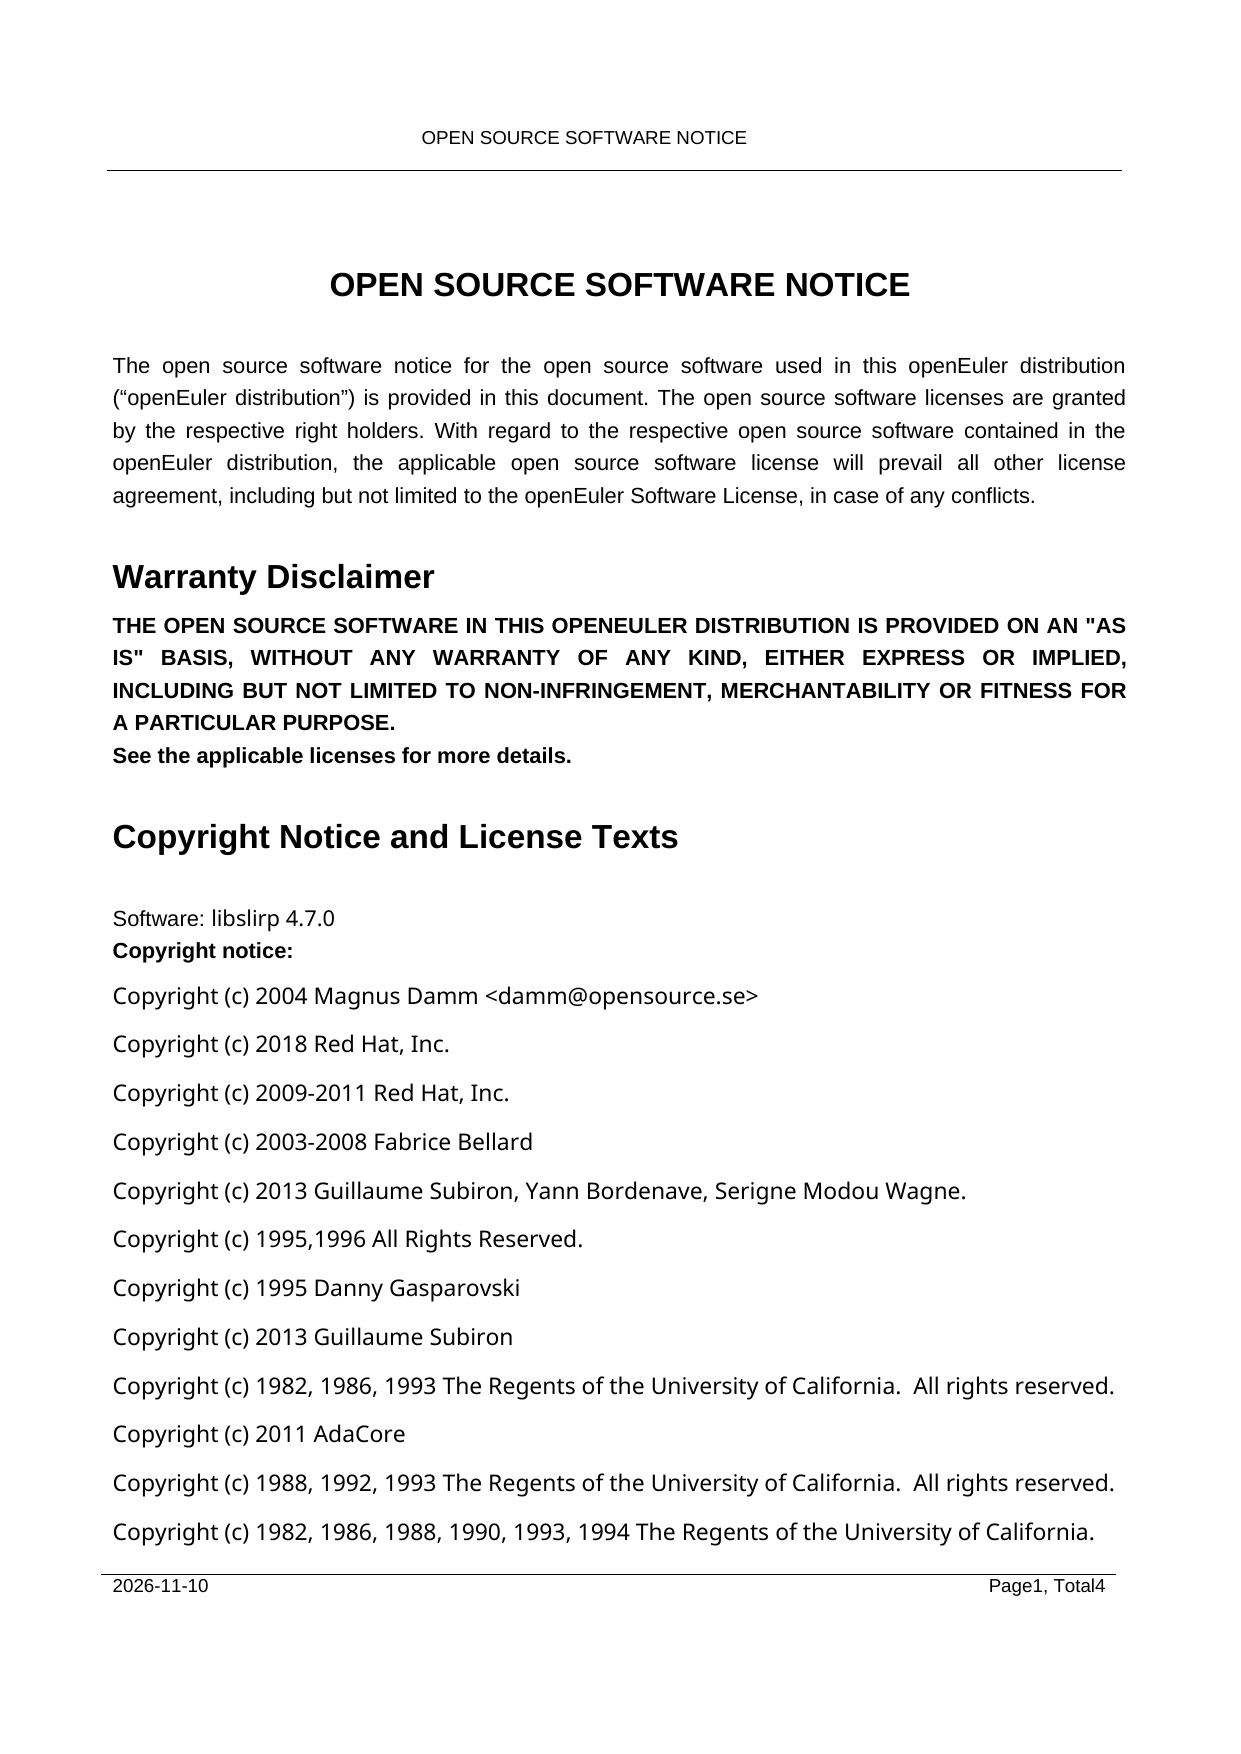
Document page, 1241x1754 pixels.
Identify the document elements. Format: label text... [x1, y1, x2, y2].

text The open source software notice for the open source software used in this openEuler distribution (“openEuler distribution”) is provided in this document. The open source software licenses are granted by the respective right holders. With regard to the respective open source software contained in the openEuler distribution, the applicable open source software license will prevail all other license agreement, including but not limited to the openEuler Software License, in case of any conflicts. [112, 349, 1128, 511]
text Warranty Disclaimer [112, 544, 1128, 609]
text Copyright Notice and License Texts [112, 804, 1128, 869]
text Copyright notice: [112, 934, 1128, 966]
text OPEN SOURCE SOFTWARE NOTICE [112, 251, 1128, 316]
text THE OPEN SOURCE SOFTWARE IN THIS OPENEULER DISTRIBUTION IS PROVIDED ON AN "AS IS" BASIS, WITHOUT ANY WARRANTY OF ANY KIND, EITHER EXPRESS OR IMPLIED, INCLUDING BUT NOT LIMITED TO NON-INFRINGEMENT, MERCHANTABILITY OR FITNESS FOR A PARTICULAR PURPOSE. See the applicable licenses for more details. [112, 609, 1128, 771]
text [112, 979, 1128, 1548]
text Software: libslirp 4.7.0 [112, 901, 1128, 934]
